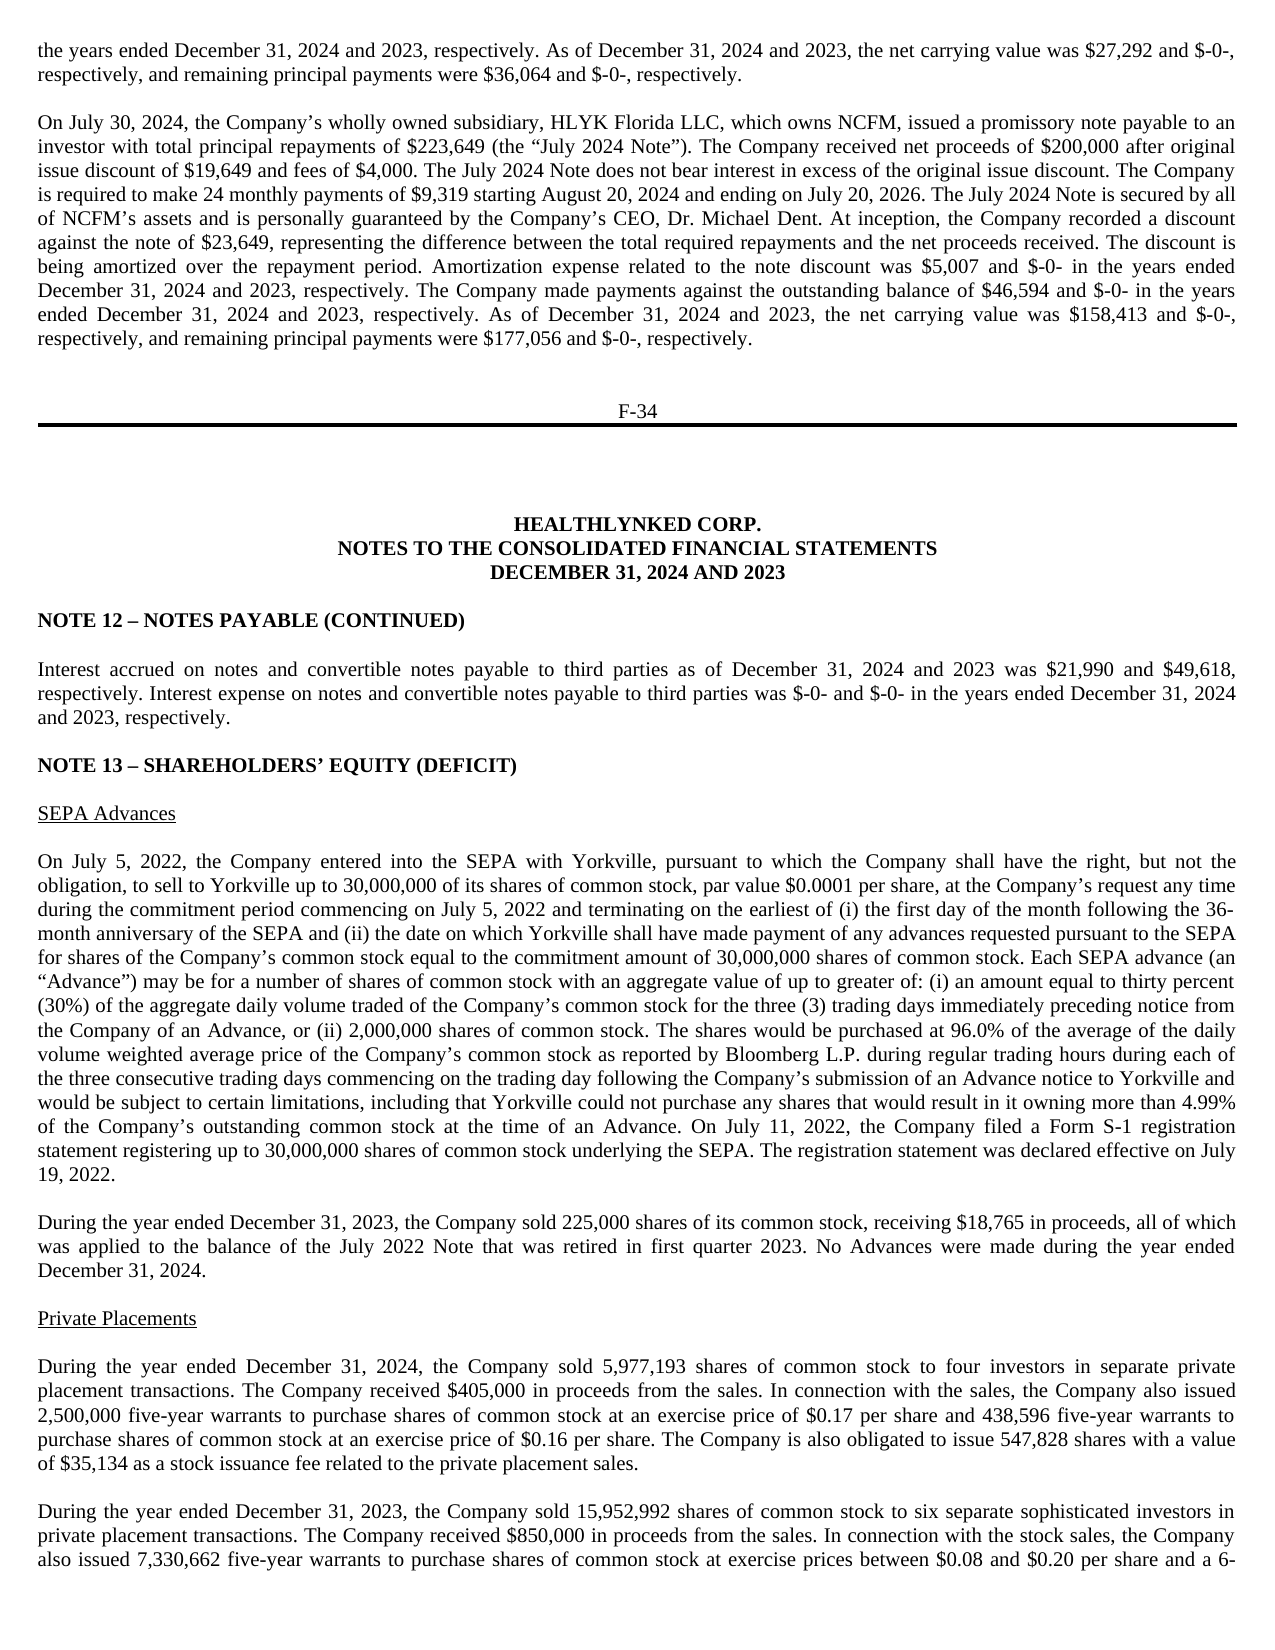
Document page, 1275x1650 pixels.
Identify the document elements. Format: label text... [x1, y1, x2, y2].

text HEALTHLYNKED CORP. [37, 512, 1237, 536]
text Interest accrued on notes and convertible notes payable to third parties as of December 31, 2024 and 2023 was $21,990 and $49,618, respectively. Interest expense on notes and convertible notes payable to third parties was $-0- and $-0- in the years ended December 31, 2024 and 2023, respectively. [37, 657, 1237, 729]
text NOTES TO THE CONSOLIDATED FINANCIAL STATEMENTS [37, 536, 1237, 560]
text On July 5, 2022, the Company entered into the SEPA with Yorkville, pursuant to which the Company shall have the right, but not the obligation, to sell to Yorkville up to 30,000,000 of its shares of common stock, par value $0.0001 per share, at the Company’s request any time during the commitment period commencing on July 5, 2022 and terminating on the earliest of (i) the first day of the month following the 36-month anniversary of the SEPA and (ii) the date on which Yorkville shall have made payment of any advances requested pursuant to the SEPA for shares of the Company’s common stock equal to the commitment amount of 30,000,000 shares of common stock. Each SEPA advance (an “Advance”) may be for a number of shares of common stock with an aggregate value of up to greater of: (i) an amount equal to thirty percent (30%) of the aggregate daily volume traded of the Company’s common stock for the three (3) trading days immediately preceding notice from the Company of an Advance, or (ii) 2,000,000 shares of common stock. The shares would be purchased at 96.0% of the average of the daily volume weighted average price of the Company’s common stock as reported by Bloomberg L.P. during regular trading hours during each of the three consecutive trading days commencing on the trading day following the Company’s submission of an Advance notice to Yorkville and would be subject to certain limitations, including that Yorkville could not purchase any shares that would result in it owning more than 4.99% of the Company’s outstanding common stock at the time of an Advance. On July 11, 2022, the Company filed a Form S-1 registration statement registering up to 30,000,000 shares of common stock underlying the SEPA. The registration statement was declared effective on July 19, 2022. [37, 849, 1237, 1186]
text During the year ended December 31, 2023, the Company sold 225,000 shares of its common stock, receiving $18,765 in proceeds, all of which was applied to the balance of the July 2022 Note that was retired in first quarter 2023. No Advances were made during the year ended December 31, 2024. [37, 1210, 1237, 1282]
text NOTE 13 – SHAREHOLDERS’ EQUITY (DEFICIT) [37, 753, 1237, 777]
text During the year ended December 31, 2024, the Company sold 5,977,193 shares of common stock to four investors in separate private placement transactions. The Company received $405,000 in proceeds from the sales. In connection with the sales, the Company also issued 2,500,000 five-year warrants to purchase shares of common stock at an exercise price of $0.17 per share and 438,596 five-year warrants to purchase shares of common stock at an exercise price of $0.16 per share. The Company is also obligated to issue 547,828 shares with a value of $35,134 as a stock issuance fee related to the private placement sales. [37, 1354, 1237, 1475]
text NOTE 12 – NOTES PAYABLE (CONTINUED) [37, 608, 1237, 632]
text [37, 1499, 1237, 1571]
text F-34 [37, 399, 1237, 427]
text On July 30, 2024, the Company’s wholly owned subsidiary, HLYK Florida LLC, which owns NCFM, issued a promissory note payable to an investor with total principal repayments of $223,649 (the “July 2024 Note”). The Company received net proceeds of $200,000 after original issue discount of $19,649 and fees of $4,000. The July 2024 Note does not bear interest in excess of the original issue discount. The Company is required to make 24 monthly payments of $9,319 starting August 20, 2024 and ending on July 20, 2026. The July 2024 Note is secured by all of NCFM’s assets and is personally guaranteed by the Company’s CEO, Dr. Michael Dent. At inception, the Company recorded a discount against the note of $23,649, representing the difference between the total required repayments and the net proceeds received. The discount is being amortized over the repayment period. Amortization expense related to the note discount was $5,007 and $-0- in the years ended December 31, 2024 and 2023, respectively. The Company made payments against the outstanding balance of $46,594 and $-0- in the years ended December 31, 2024 and 2023, respectively. As of December 31, 2024 and 2023, the net carrying value was $158,413 and $-0-, respectively, and remaining principal payments were $177,056 and $-0-, respectively. [37, 110, 1237, 350]
text SEPA Advances [37, 801, 1237, 825]
text Private Placements [37, 1306, 1237, 1330]
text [37, 37, 1237, 86]
text DECEMBER 31, 2024 AND 2023 [37, 560, 1237, 584]
